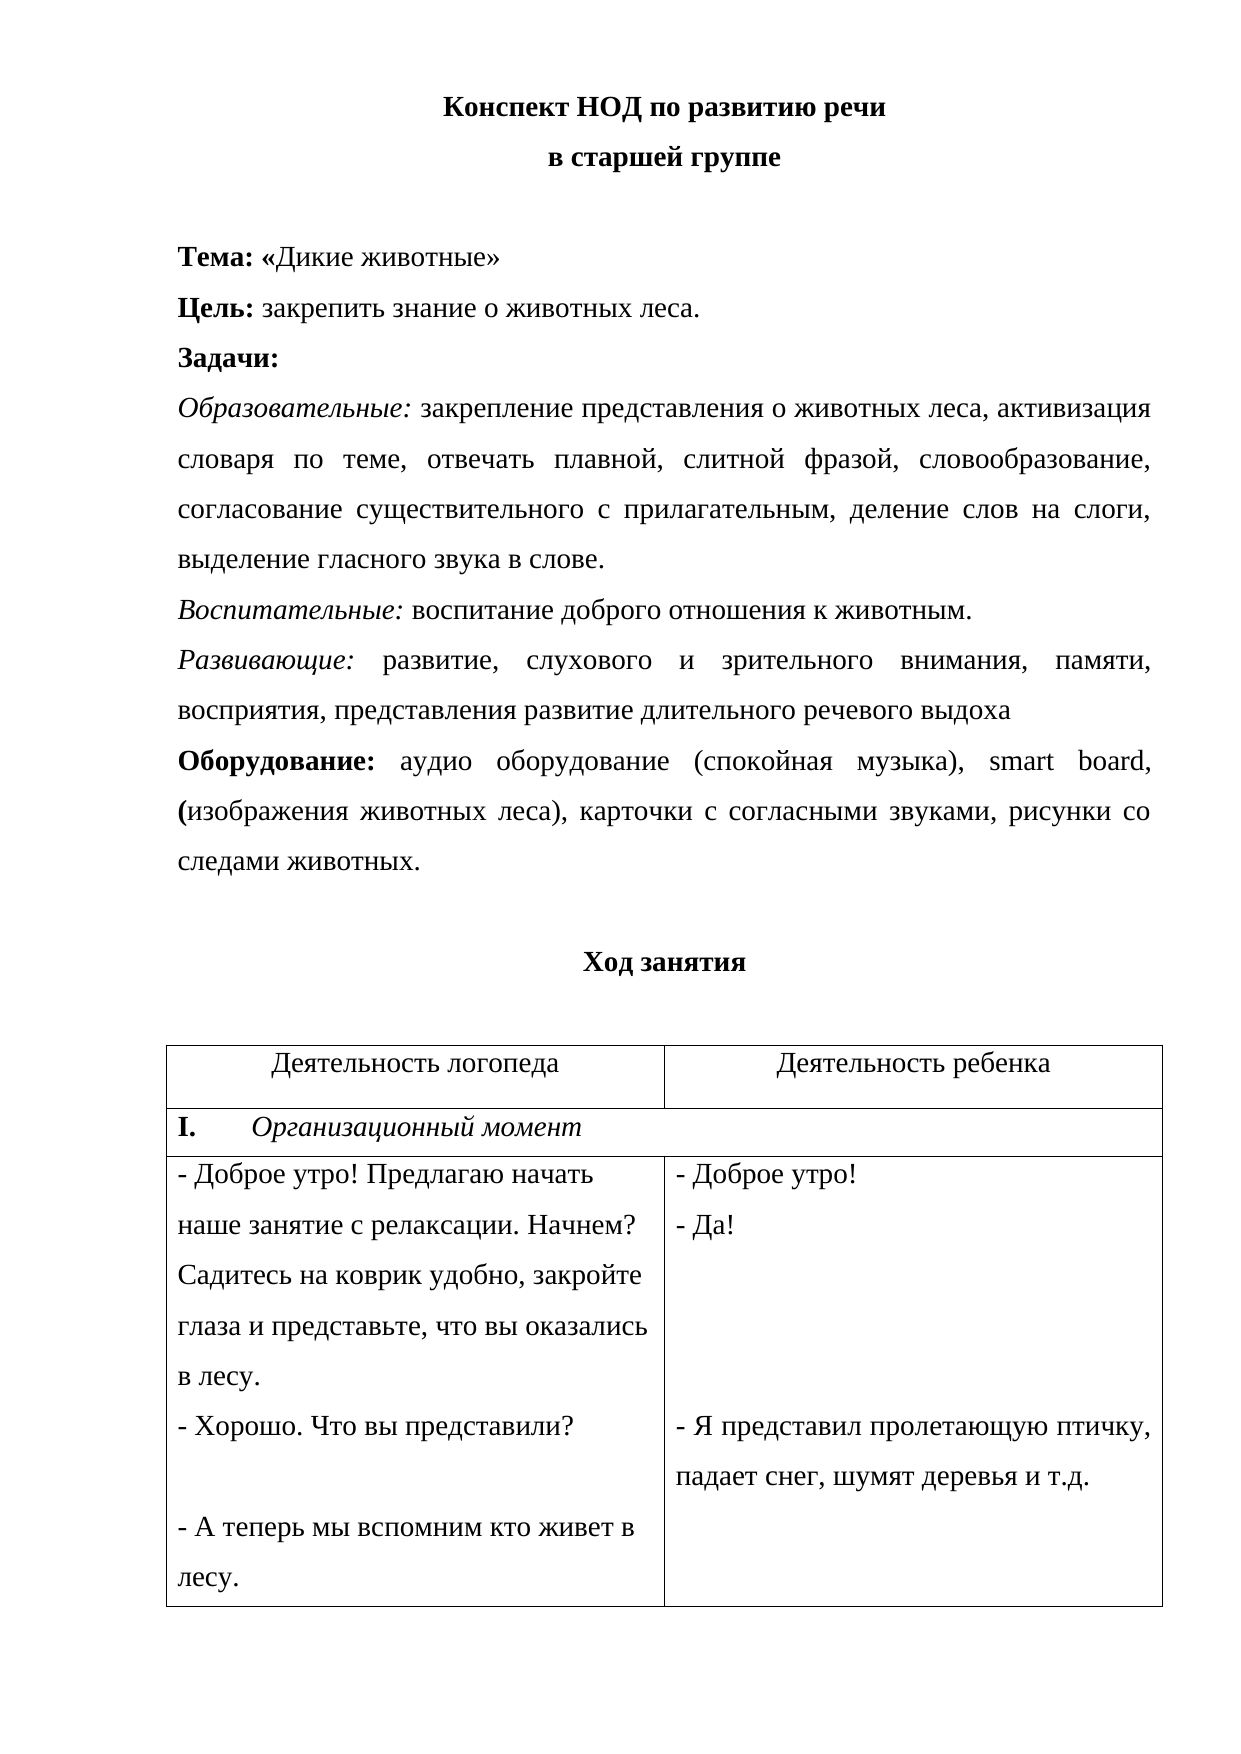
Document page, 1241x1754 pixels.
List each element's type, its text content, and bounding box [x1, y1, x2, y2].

text Образовательные: закрепление представления о животных леса, активизация словаря по теме, отвечать плавной, слитной фразой, словообразование, согласование существительного с прилагательным, деление слов на слоги, выделение гласного звука в слове. [177, 391, 1152, 575]
text Конспект НОД по развитию речи [177, 89, 1152, 122]
text Оборудование: аудио оборудование (спокойная музыка), smart board, (изображения животных леса), карточки с согласными звуками, рисунки со следами животных. [177, 743, 1152, 877]
text в старшей группе [177, 139, 1152, 172]
text Задачи: [177, 340, 1152, 374]
text Ход занятия [177, 944, 1152, 977]
text Цель: закрепить знание о животных леса. [177, 290, 1152, 323]
table_cell - Доброе утро! - Да! - Я представил пролетающую птичку, падает снег, шумят деревья и т.д. [665, 1157, 1162, 1606]
table_header Деятельность логопеда [167, 1046, 664, 1108]
text Развивающие: развитие, слухового и зрительного внимания, памяти, восприятия, представления развитие длительного речевого выдоха [177, 642, 1152, 726]
table_cell - Доброе утро! Предлагаю начать наше занятие с релаксации. Начнем? Садитесь на коврик удобно, закройте глаза и представьте, что вы оказались в лесу. - Хорошо. Что вы представили? - А теперь мы вспомним кто живет в лесу. [167, 1157, 664, 1606]
table_header Деятельность ребенка [665, 1046, 1162, 1108]
text Тема: «Дикие животные» [177, 239, 1152, 273]
table_cell Организационный момент [167, 1109, 1162, 1156]
text Воспитательные: воспитание доброго отношения к животным. [177, 592, 1152, 625]
